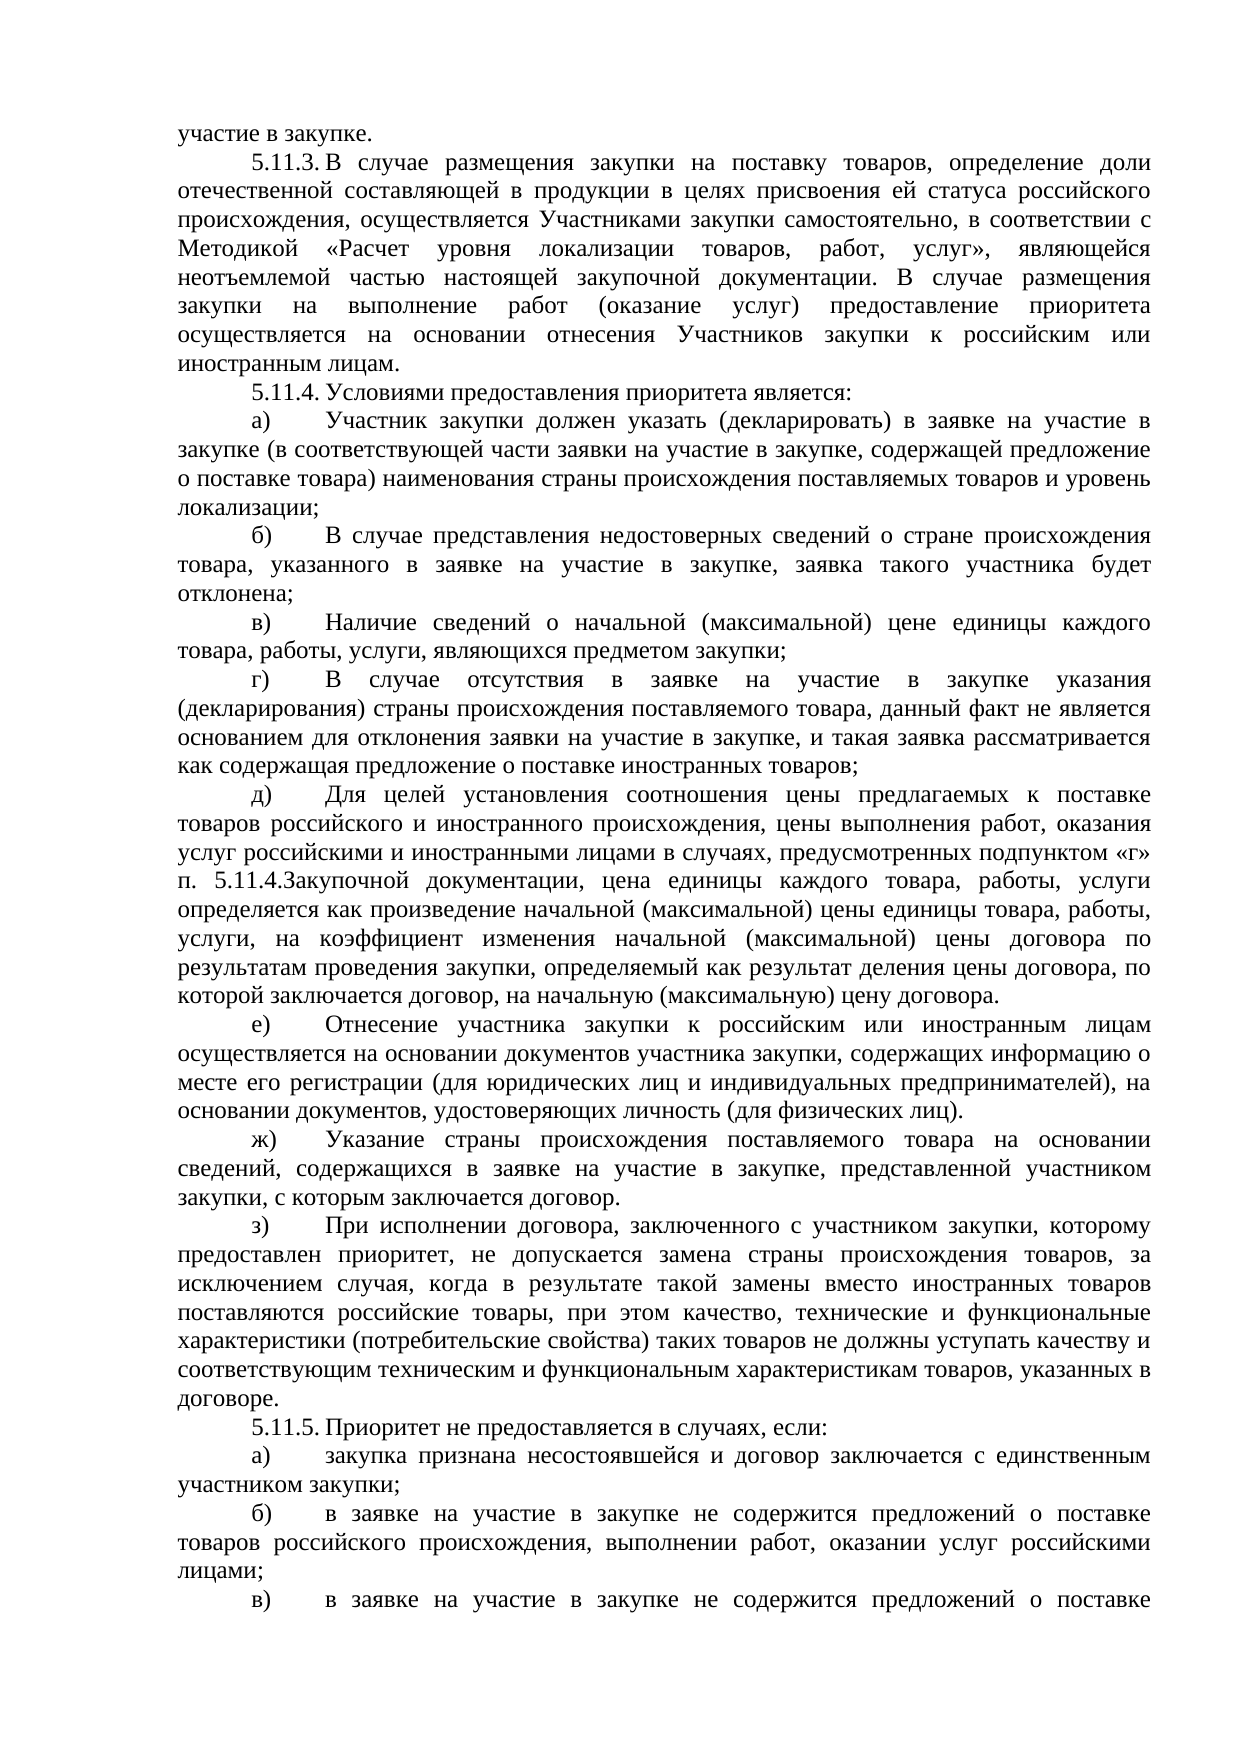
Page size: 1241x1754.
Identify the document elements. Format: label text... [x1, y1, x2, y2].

list Указание страны происхождения поставляемого товара на основании сведений, содержащихся в заявке на участие в закупке, представленной участником закупки, с которым заключается договор. [177, 1124, 1152, 1211]
list в заявке на участие в закупке не содержится предложений о поставке товаров российского происхождения, выполнении работ, оказании услуг российскими лицами; [177, 1498, 1152, 1584]
list Приоритет не предоставляется в случаях, если: [177, 1412, 1152, 1441]
list Условиями предоставления приоритета является: [177, 377, 1152, 406]
list Участник закупки должен указать (декларировать) в заявке на участие в закупке (в соответствующей части заявки на участие в закупке, содержащей предложение о поставке товара) наименования страны происхождения поставляемых товаров и уровень локализации; [177, 406, 1152, 521]
list Для целей установления соотношения цены предлагаемых к поставке товаров российского и иностранного происхождения, цены выполнения работ, оказания услуг российскими и иностранными лицами в случаях, предусмотренных подпунктом «г» п. 5.11.4.Закупочной документации, цена единицы каждого товара, работы, услуги определяется как произведение начальной (максимальной) цены единицы товара, работы, услуги, на коэффициент изменения начальной (максимальной) цены договора по результатам проведения закупки, определяемый как результат деления цены договора, по которой заключается договор, на начальную (максимальную) цену договора. [177, 779, 1152, 1009]
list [177, 118, 1152, 147]
list При исполнении договора, заключенного с участником закупки, которому предоставлен приоритет, не допускается замена страны происхождения товаров, за исключением случая, когда в результате такой замены вместо иностранных товаров поставляются российские товары, при этом качество, технические и функциональные характеристики (потребительские свойства) таких товаров не должны уступать качеству и соответствующим техническим и функциональным характеристикам товаров, указанных в договоре. [177, 1211, 1152, 1412]
list В случае размещения закупки на поставку товаров, определение доли отечественной составляющей в продукции в целях присвоения ей статуса российского происхождения, осуществляется Участниками закупки самостоятельно, в соответствии с Методикой «Расчет уровня локализации товаров, работ, услуг», являющейся неотъемлемой частью настоящей закупочной документации. В случае размещения закупки на выполнение работ (оказание услуг) предоставление приоритета осуществляется на основании отнесения Участников закупки к российским или иностранным лицам. [177, 147, 1152, 377]
list В случае представления недостоверных сведений о стране происхождения товара, указанного в заявке на участие в закупке, заявка такого участника будет отклонена; [177, 521, 1152, 607]
list В случае отсутствия в заявке на участие в закупке указания (декларирования) страны происхождения поставляемого товара, данный факт не является основанием для отклонения заявки на участие в закупке, и такая заявка рассматривается как содержащая предложение о поставке иностранных товаров; [177, 664, 1152, 779]
list закупка признана несостоявшейся и договор заключается с единственным участником закупки; [177, 1441, 1152, 1498]
list Отнесение участника закупки к российским или иностранным лицам осуществляется на основании документов участника закупки, содержащих информацию о месте его регистрации (для юридических лиц и индивидуальных предпринимателей), на основании документов, удостоверяющих личность (для физических лиц). [177, 1009, 1152, 1124]
list Наличие сведений о начальной (максимальной) цене единицы каждого товара, работы, услуги, являющихся предметом закупки; [177, 607, 1152, 664]
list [177, 1584, 1152, 1613]
